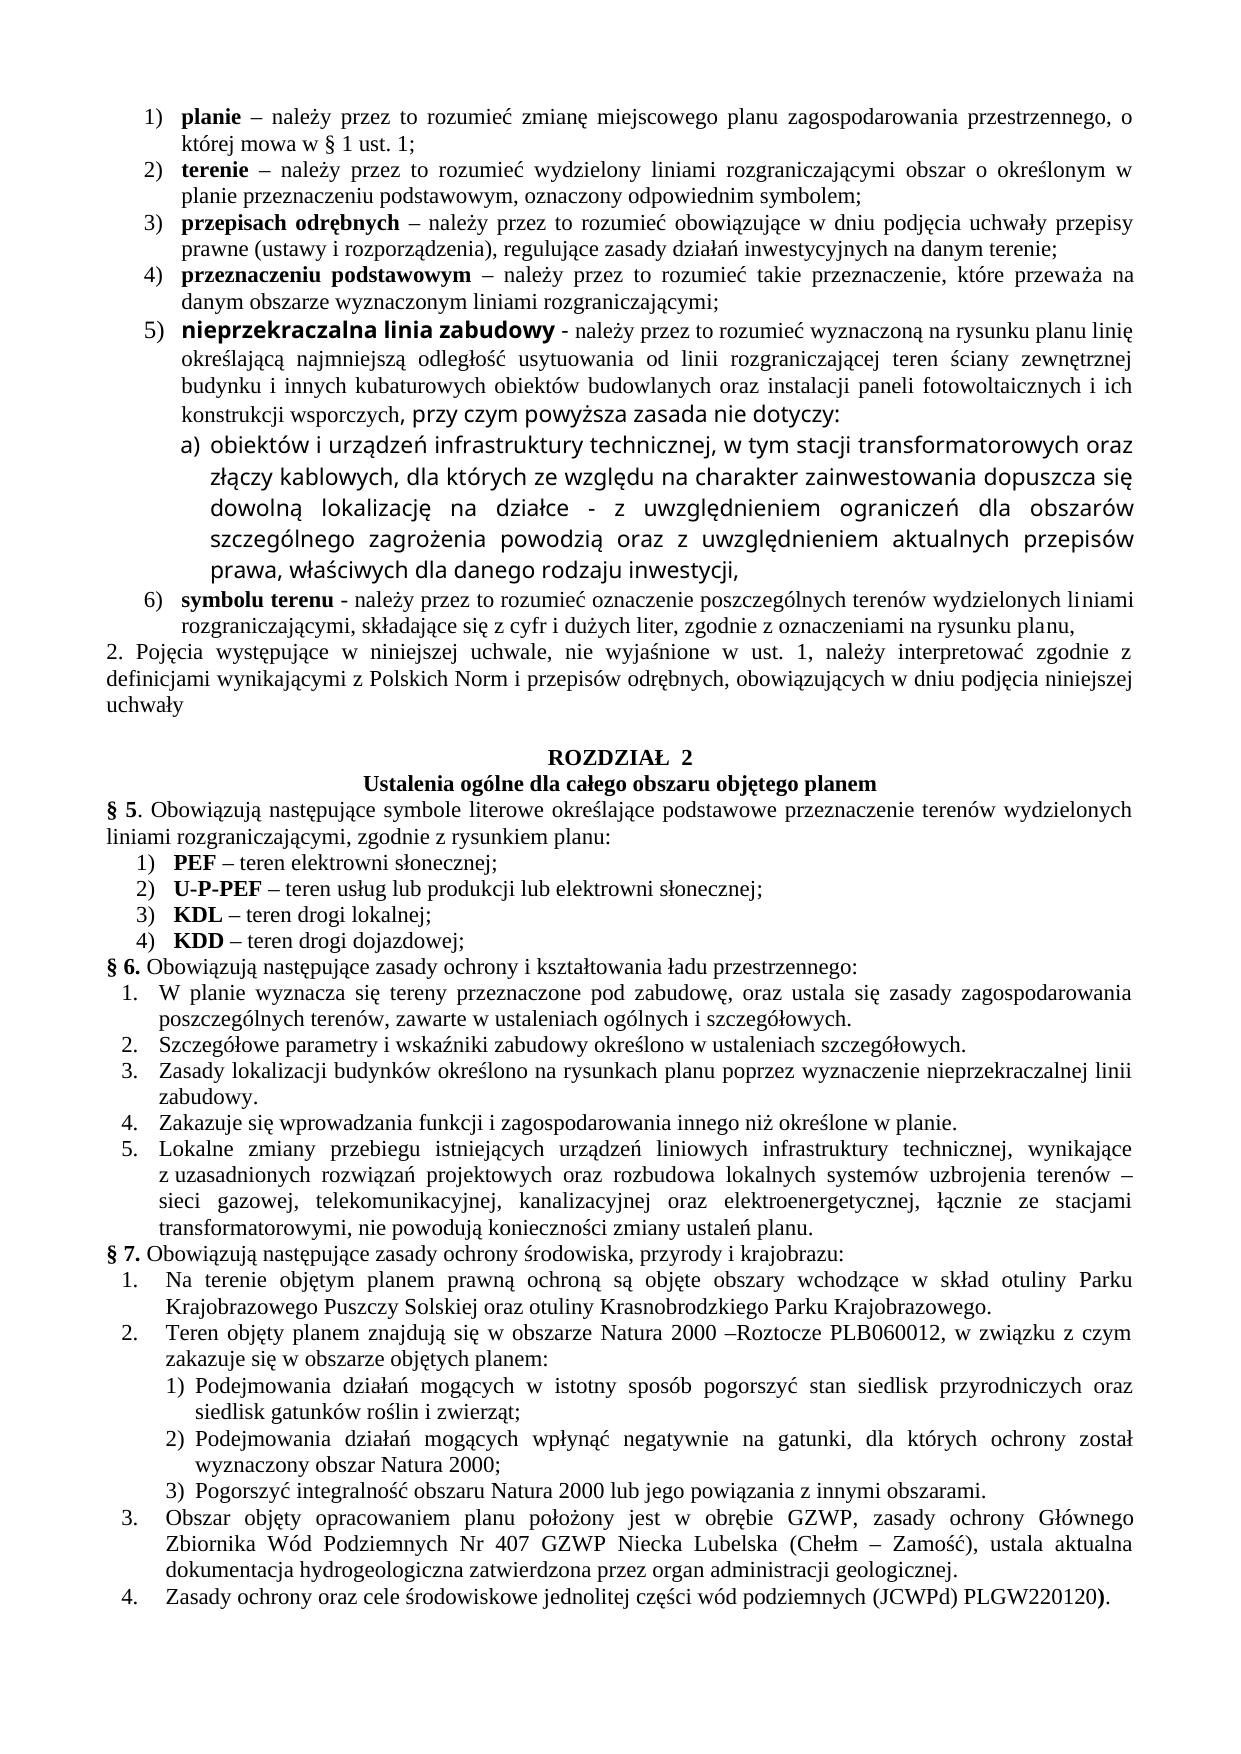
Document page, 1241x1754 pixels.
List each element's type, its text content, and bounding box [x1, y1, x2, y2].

text Ustalenia ogólne dla całego obszaru objętego planem [106, 770, 1134, 796]
list KDD – teren drogi dojazdowej; [136, 927, 1134, 953]
list Zasady ochrony oraz cele środowiskowe jednolitej części wód podziemnych (JCWPd) PLGW220120). [121, 1583, 1134, 1609]
list Obszar objęty opracowaniem planu położony jest w obrębie GZWP, zasady ochrony Głównego Zbiornika Wód Podziemnych Nr 407 GZWP Niecka Lubelska (Chełm – Zamość), ustala aktualna dokumentacja hydrogeologiczna zatwierdzona przez organ administracji geologicznej. [121, 1504, 1134, 1583]
list Pogorszyć integralność obszaru Natura 2000 lub jego powiązania z innymi obszarami. [165, 1477, 1134, 1504]
list Zasady lokalizacji budynków określono na rysunkach planu poprzez wyznaczenie nieprzekraczalnej linii zabudowy. [121, 1058, 1134, 1110]
list nieprzekraczalna linia zabudowy - należy przez to rozumieć wyznaczoną na rysunku planu linię określającą najmniejszą odległość usytuowania od linii rozgraniczającej teren ściany zewnętrznej budynku i innych kubaturowych obiektów budowlanych oraz instalacji paneli fotowoltaicznych i ich konstrukcji wsporczych, przy czym powyższa zasada nie dotyczy: [144, 314, 1134, 429]
list Na terenie objętym planem prawną ochroną są objęte obszary wchodzące w skład otuliny Parku Krajobrazowego Puszczy Solskiej oraz otuliny Krasnobrodzkiego Parku Krajobrazowego. [121, 1266, 1134, 1319]
list symbolu terenu - należy przez to rozumieć oznaczenie poszczególnych terenów wydzielonych liniami rozgraniczającymi, składające się z cyfr i dużych liter, zgodnie z oznaczeniami na rysunku planu, [144, 586, 1134, 638]
list PEF – teren elektrowni słonecznej; [136, 849, 1134, 875]
list Teren objęty planem znajdują się w obszarze Natura 2000 –Roztocze PLB060012, w związku z czym zakazuje się w obszarze objętych planem: [121, 1319, 1134, 1372]
text § 6. Obowiązują następujące zasady ochrony i kształtowania ładu przestrzennego: [106, 953, 1134, 980]
list Lokalne zmiany przebiegu istniejących urządzeń liniowych infrastruktury technicznej, wynikające z uzasadnionych rozwiązań projektowych oraz rozbudowa lokalnych systemów uzbrojenia terenów – sieci gazowej, telekomunikacyjnej, kanalizacyjnej oraz elektroenergetycznej, łącznie ze stacjami transformatorowymi, nie powodują konieczności zmiany ustaleń planu. [121, 1136, 1134, 1240]
list W planie wyznacza się tereny przeznaczone pod zabudowę, oraz ustala się zasady zagospodarowania poszczególnych terenów, zawarte w ustaleniach ogólnych i szczegółowych. [121, 980, 1134, 1032]
list przeznaczeniu podstawowym – należy przez to rozumieć takie przeznaczenie, które przeważa na danym obszarze wyznaczonym liniami rozgraniczającymi; [144, 261, 1134, 314]
text 2. Pojęcia występujące w niniejszej uchwale, nie wyjaśnione w ust. 1, należy interpretować zgodnie z definicjami wynikającymi z Polskich Norm i przepisów odrębnych, obowiązujących w dniu podjęcia niniejszej uchwały [106, 638, 1134, 717]
list obiektów i urządzeń infrastruktury technicznej, w tym stacji transformatorowych oraz złączy kablowych, dla których ze względu na charakter zainwestowania dopuszcza się dowolną lokalizację na działce - z uwzględnieniem ograniczeń dla obszarów szczególnego zagrożenia powodzią oraz z uwzględnieniem aktualnych przepisów prawa, właściwych dla danego rodzaju inwestycji, [180, 429, 1134, 586]
list terenie – należy przez to rozumieć wydzielony liniami rozgraniczającymi obszar o określonym w planie przeznaczeniu podstawowym, oznaczony odpowiednim symbolem; [144, 156, 1134, 209]
list U-P-PEF – teren usług lub produkcji lub elektrowni słonecznej; [136, 875, 1134, 901]
list planie – należy przez to rozumieć zmianę miejscowego planu zagospodarowania przestrzennego, o której mowa w § 1 ust. 1; [144, 103, 1134, 156]
list Szczegółowe parametry i wskaźniki zabudowy określono w ustaleniach szczegółowych. [121, 1032, 1134, 1058]
list Zakazuje się wprowadzania funkcji i zagospodarowania innego niż określone w planie. [121, 1110, 1134, 1136]
list Podejmowania działań mogących wpłynąć negatywnie na gatunki, dla których ochrony został wyznaczony obszar Natura 2000; [165, 1424, 1134, 1477]
list KDL – teren drogi lokalnej; [136, 901, 1134, 927]
text ROZDZIAŁ 2 [106, 744, 1134, 770]
list Podejmowania działań mogących w istotny sposób pogorszyć stan siedlisk przyrodniczych oraz siedlisk gatunków roślin i zwierząt; [165, 1372, 1134, 1424]
text § 5. Obowiązują następujące symbole literowe określające podstawowe przeznaczenie terenów wydzielonych liniami rozgraniczającymi, zgodnie z rysunkiem planu: [106, 796, 1134, 849]
list przepisach odrębnych – należy przez to rozumieć obowiązujące w dniu podjęcia uchwały przepisy prawne (ustawy i rozporządzenia), regulujące zasady działań inwestycyjnych na danym terenie; [144, 209, 1134, 261]
text § 7. Obowiązują następujące zasady ochrony środowiska, przyrody i krajobrazu: [106, 1240, 1134, 1266]
